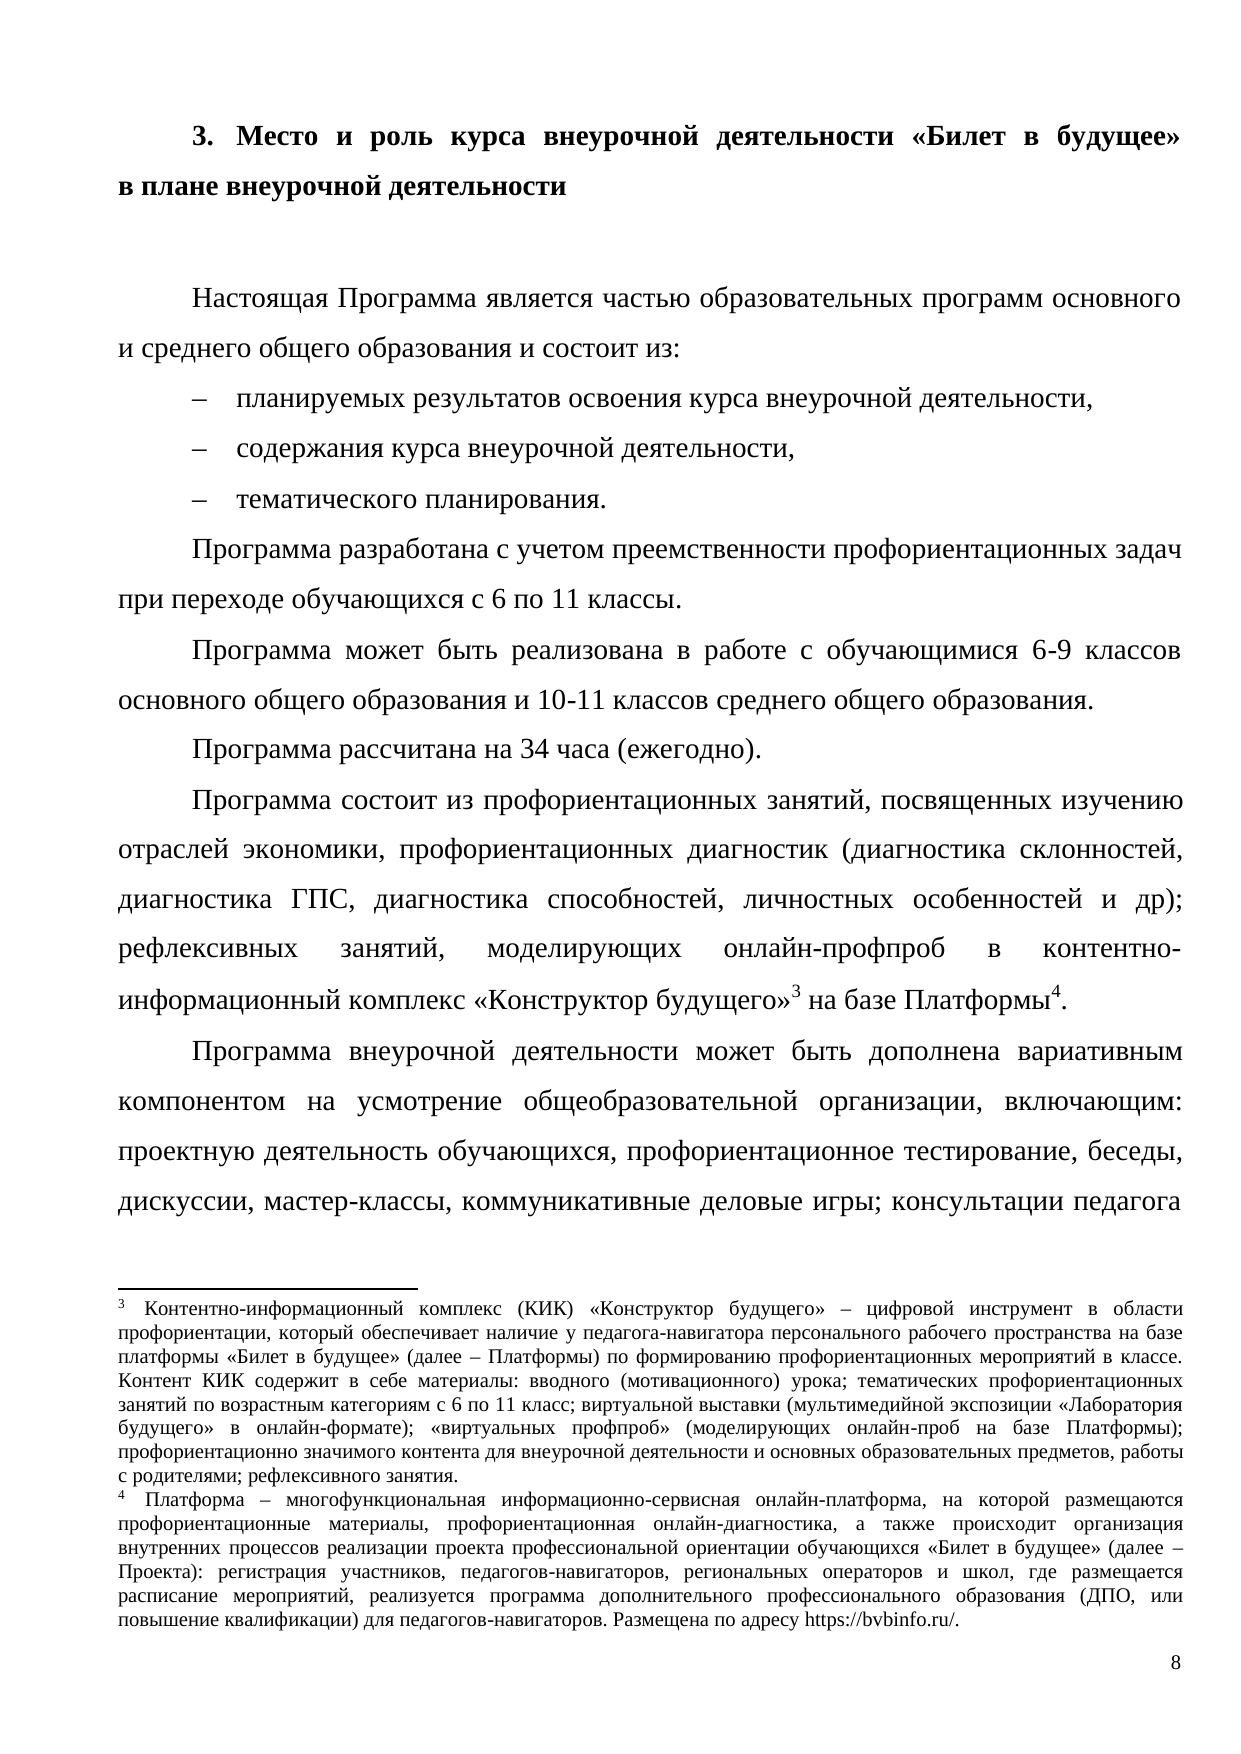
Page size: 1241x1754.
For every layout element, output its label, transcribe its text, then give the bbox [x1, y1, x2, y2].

text 3 Контентно-информационный комплекс (КИК) «Конструктор будущего» – цифровой инструмент в области профориентации, который обеспечивает наличие у педагога-навигатора персонального рабочего пространства на базе платформы «Билет в будущее» (далее – Платформы) по формированию профориентационных мероприятий в классе. Контент КИК содержит в себе материалы: вводного (мотивационного) урока; тематических профориентационных занятий по возрастным категориям с 6 по 11 класс; виртуальной выставки (мультимедийной экспозиции «Лаборатория будущего» в онлайн-формате); «виртуальных профпроб» (моделирующих онлайн-проб на базе Платформы); профориентационно значимого контента для внеурочной деятельности и основных образовательных предметов, работы с родителями; рефлексивного занятия. [118, 1296, 1183, 1487]
text 3. Место и роль курса внеурочной деятельности «Билет в будущее» [192, 118, 1183, 151]
text Настоящая Программа является частью образовательных программ основного и среднего общего образования и состоит из: [118, 281, 1188, 364]
text в плане внеурочной деятельности [118, 168, 1183, 202]
text Программа внеурочной деятельности может быть дополнена вариативным компонентом на усмотрение общеобразовательной организации, включающим: проектную деятельность обучающихся, профориентационное тестирование, беседы, дискуссии, мастер-классы, коммуникативные деловые игры; консультации педагога [118, 1033, 1183, 1217]
text Программа рассчитана на 34 часа (ежегодно). [192, 732, 1183, 765]
text Программа может быть реализована в работе с обучающимися 6-9 классов основного общего образования и 10-11 классов среднего общего образования. [118, 632, 1189, 715]
text Программа разработана с учетом преемственности профориентационных задач при переходе обучающихся с 6 по 11 классы. [118, 531, 1188, 615]
text ‒ тематического планирования. [192, 481, 1183, 514]
text 4 Платформа – многофункциональная информационно-сервисная онлайн-платформа, на которой размещаются профориентационные материалы, профориентационная онлайн-диагностика, а также происходит организация внутренних процессов реализации проекта профессиональной ориентации обучающихся «Билет в будущее» (далее – Проекта): регистрация участников, педагогов-навигаторов, региональных операторов и школ, где размещается расписание мероприятий, реализуется программа дополнительного профессионального образования (ДПО, или повышение квалификации) для педагогов-навигаторов. Размещена по адресу https://bvbinfo.ru/. [118, 1487, 1183, 1631]
text ‒ планируемых результатов освоения курса внеурочной деятельности, ‒ содержания курса внеурочной деятельности, [192, 380, 1099, 464]
text Программа состоит из профориентационных занятий, посвященных изучению отраслей экономики, профориентационных диагностик (диагностика склонностей, диагностика ГПС, диагностика способностей, личностных особенностей и др); рефлексивных занятий, моделирующих онлайн-профпроб в контентно-информационный комплекс «Конструктор будущего»3 на базе Платформы4. [118, 782, 1183, 1016]
